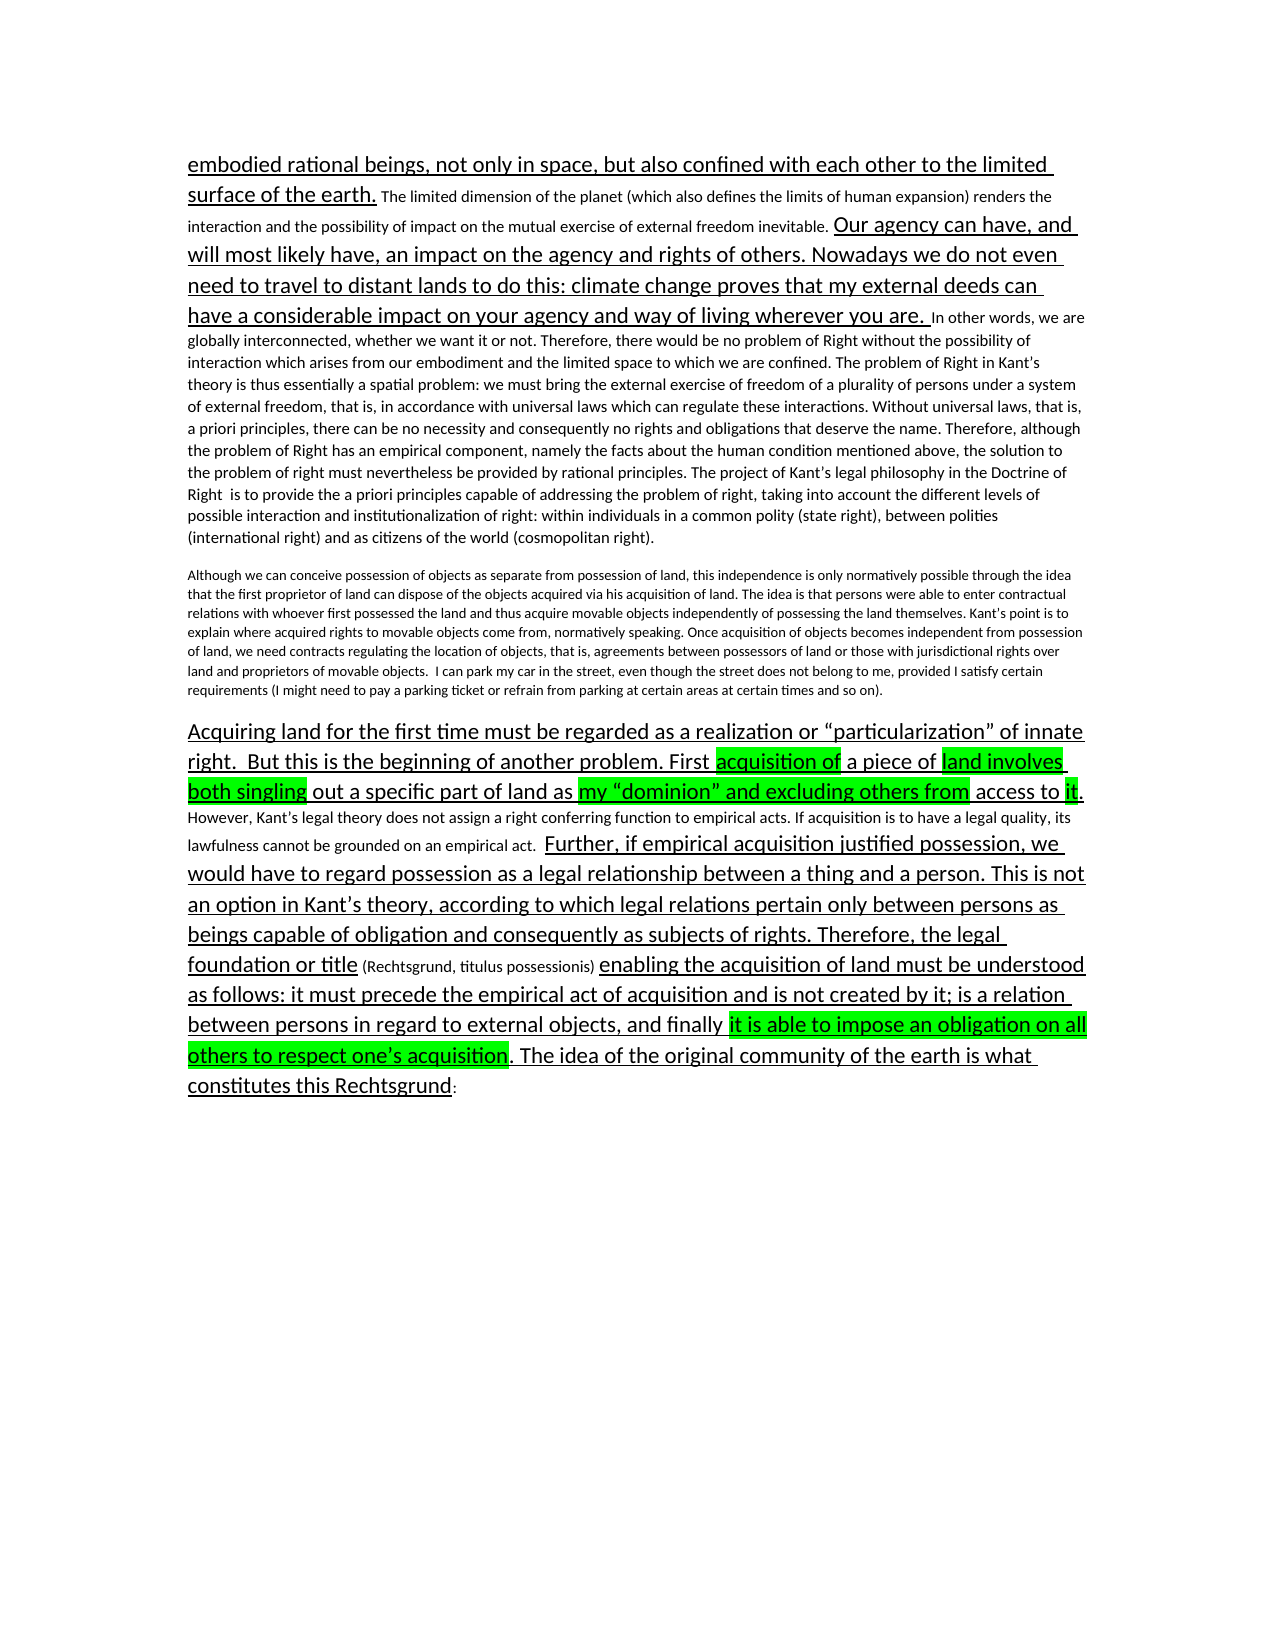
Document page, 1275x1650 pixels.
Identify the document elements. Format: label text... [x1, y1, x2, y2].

text Acquiring land for the first time must be regarded as a realization or “particularization” of innate right. But this is the beginning of another problem. First acquisition of a piece of land involves both singling out a specific part of land as my “dominion” and excluding others from access to it. However, Kant’s legal theory does not assign a right conferring function to empirical acts. If acquisition is to have a legal quality, its lawfulness cannot be grounded on an empirical act. Further, if empirical acquisition justified possession, we would have to regard possession as a legal relationship between a thing and a person. This is not an option in Kant’s theory, according to which legal relations pertain only between persons as beings capable of obligation and consequently as subjects of rights. Therefore, the legal foundation or title (Rechtsgrund, titulus possessionis) enabling the acquisition of land must be understood as follows: it must precede the empirical act of acquisition and is not created by it; is a relation between persons in regard to external objects, and finally it is able to impose an obligation on all others to respect one’s acquisition. The idea of the original community of the earth is what constitutes this Rechtsgrund: [187, 717, 1087, 1035]
text Although we can conceive possession of objects as separate from possession of land, this independence is only normatively possible through the idea that the first proprietor of land can dispose of the objects acquired via his acquisition of land. The idea is that persons were able to enter contractual relations with whoever first possessed the land and thus acquire movable objects independently of possessing the land themselves. Kant’s point is to explain where acquired rights to movable objects come from, normatively speaking. Once acquisition of objects becomes independent from possession of land, we need contracts regulating the location of objects, that is, agreements between possessors of land or those with jurisdictional rights over land and proprietors of movable objects. I can park my car in the street, even though the street does not belong to me, provided I satisfy certain requirements (I might need to pay a parking ticket or refrain from parking at certain areas at certain times and so on). [187, 566, 1087, 699]
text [187, 150, 1087, 548]
